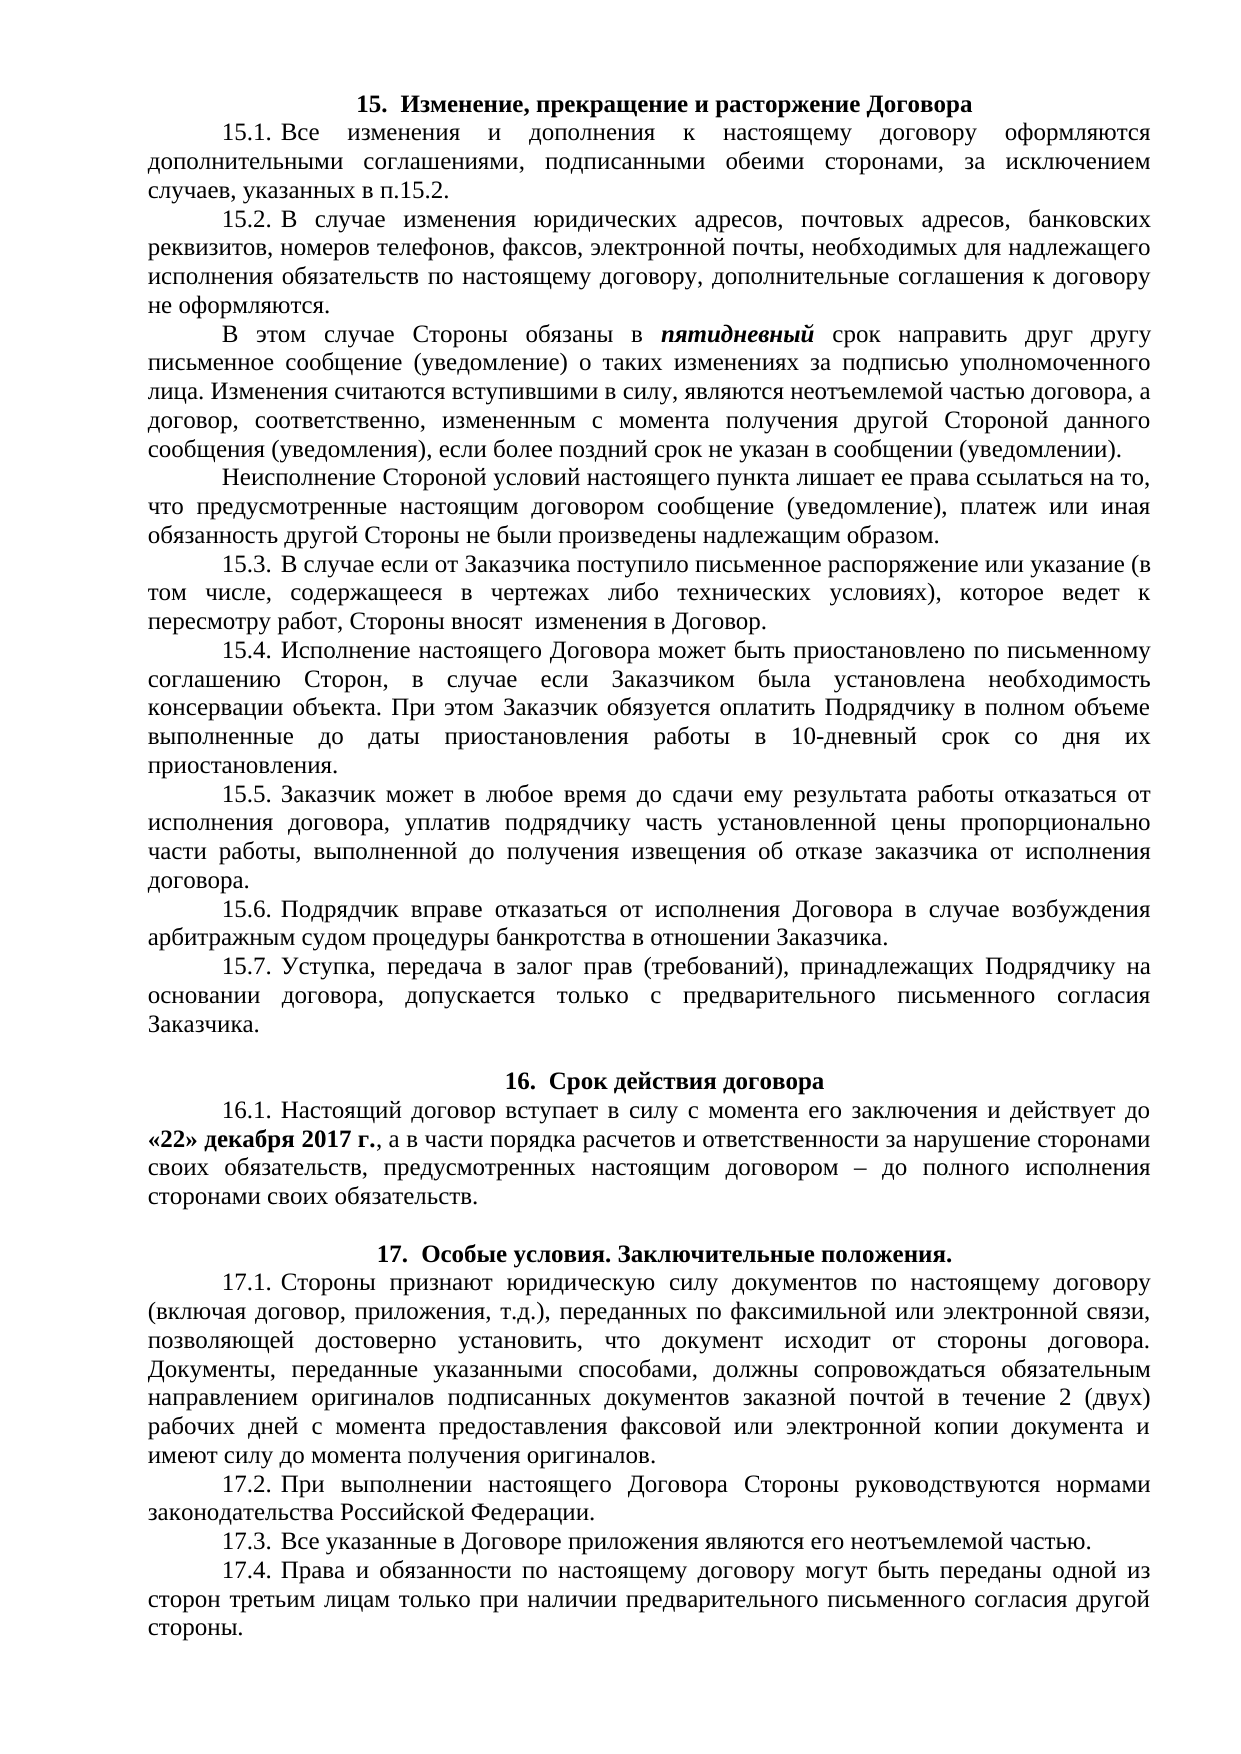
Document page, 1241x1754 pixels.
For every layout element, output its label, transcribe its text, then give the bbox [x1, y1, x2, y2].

list В случае изменения юридических адресов, почтовых адресов, банковских реквизитов, номеров телефонов, факсов, электронной почты, необходимых для надлежащего исполнения обязательств по настоящему договору, дополнительные соглашения к договору не оформляются. [148, 204, 1152, 319]
list Права и обязанности по настоящему договору могут быть переданы одной из сторон третьим лицам только при наличии предварительного письменного согласия другой стороны. [148, 1555, 1152, 1641]
text Неисполнение Стороной условий настоящего пункта лишает ее права ссылаться на то, что предусмотренные настоящим договором сообщение (уведомление), платеж или иная обязанность другой Стороны не были произведены надлежащим образом. [148, 462, 1152, 549]
list Подрядчик вправе отказаться от исполнения Договора в случае возбуждения арбитражным судом процедуры банкротства в отношении Заказчика. [148, 894, 1152, 951]
list Настоящий договор вступает в силу с момента его заключения и действует до «22» декабря 2017 г., а в части порядка расчетов и ответственности за нарушение сторонами своих обязательств, предусмотренных настоящим договором – до полного исполнения сторонами своих обязательств. [148, 1095, 1152, 1210]
list Все изменения и дополнения к настоящему договору оформляются дополнительными соглашениями, подписанными обеими сторонами, за исключением случаев, указанных в п.15.2. [148, 117, 1152, 204]
list Изменение, прекращение и расторжение Договора [148, 89, 1152, 117]
list Стороны признают юридическую силу документов по настоящему договору (включая договор, приложения, т.д.), переданных по факсимильной или электронной связи, позволяющей достоверно установить, что документ исходит от стороны договора. Документы, переданные указанными способами, должны сопровождаться обязательным направлением оригиналов подписанных документов заказной почтой в течение 2 (двух) рабочих дней с момента предоставления факсовой или электронной копии документа и имеют силу до момента получения оригиналов. [148, 1267, 1152, 1469]
text В этом случае Стороны обязаны в пятидневный срок направить друг другу письменное сообщение (уведомление) о таких изменениях за подписью уполномоченного лица. Изменения считаются вступившими в силу, являются неотъемлемой частью договора, а договор, соответственно, измененным с момента получения другой Стороной данного сообщения (уведомления), если более поздний срок не указан в сообщении (уведомлении). [148, 319, 1152, 462]
list В случае если от Заказчика поступило письменное распоряжение или указание (в том числе, содержащееся в чертежах либо технических условиях), которое ведет к пересмотру работ, Стороны вносят изменения в Договор. [148, 549, 1152, 635]
list Исполнение настоящего Договора может быть приостановлено по письменному соглашению Сторон, в случае если Заказчиком была установлена необходимость консервации объекта. При этом Заказчик обязуется оплатить Подрядчику в полном объеме выполненные до даты приостановления работы в 10-дневный срок со дня их приостановления. [148, 635, 1152, 779]
list Заказчик может в любое время до сдачи ему результата работы отказаться от исполнения договора, уплатив подрядчику часть установленной цены пропорционально части работы, выполненной до получения извещения об отказе заказчика от исполнения договора. [148, 779, 1152, 894]
list При выполнении настоящего Договора Стороны руководствуются нормами законодательства Российской Федерации. [148, 1469, 1152, 1526]
list Особые условия. Заключительные положения. [148, 1239, 1152, 1267]
list Все указанные в Договоре приложения являются его неотъемлемой частью. [148, 1526, 1152, 1555]
list Уступка, передача в залог прав (требований), принадлежащих Подрядчику на основании договора, допускается только с предварительного письменного согласия Заказчика. [148, 951, 1152, 1037]
list Срок действия договора [148, 1066, 1152, 1095]
